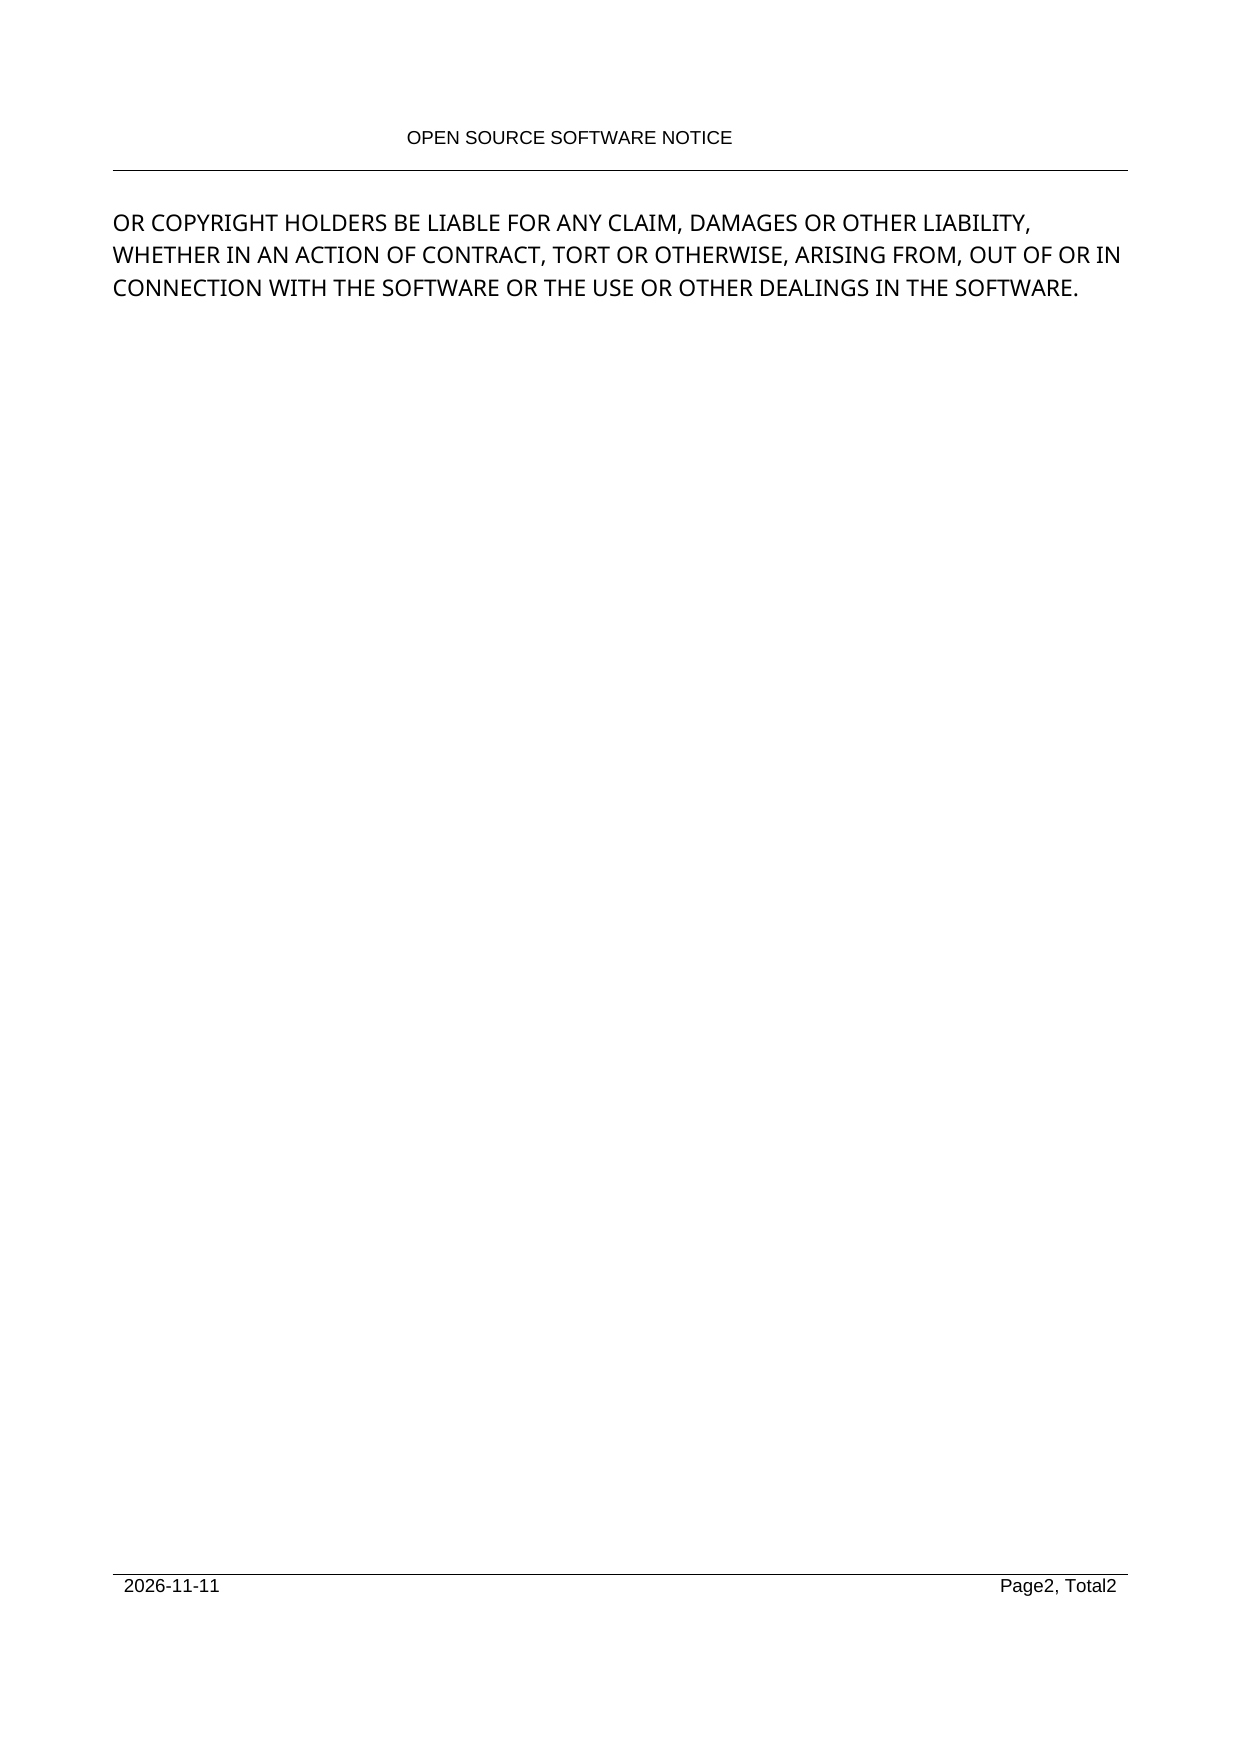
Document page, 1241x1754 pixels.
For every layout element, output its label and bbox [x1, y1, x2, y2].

text [112, 206, 1128, 304]
